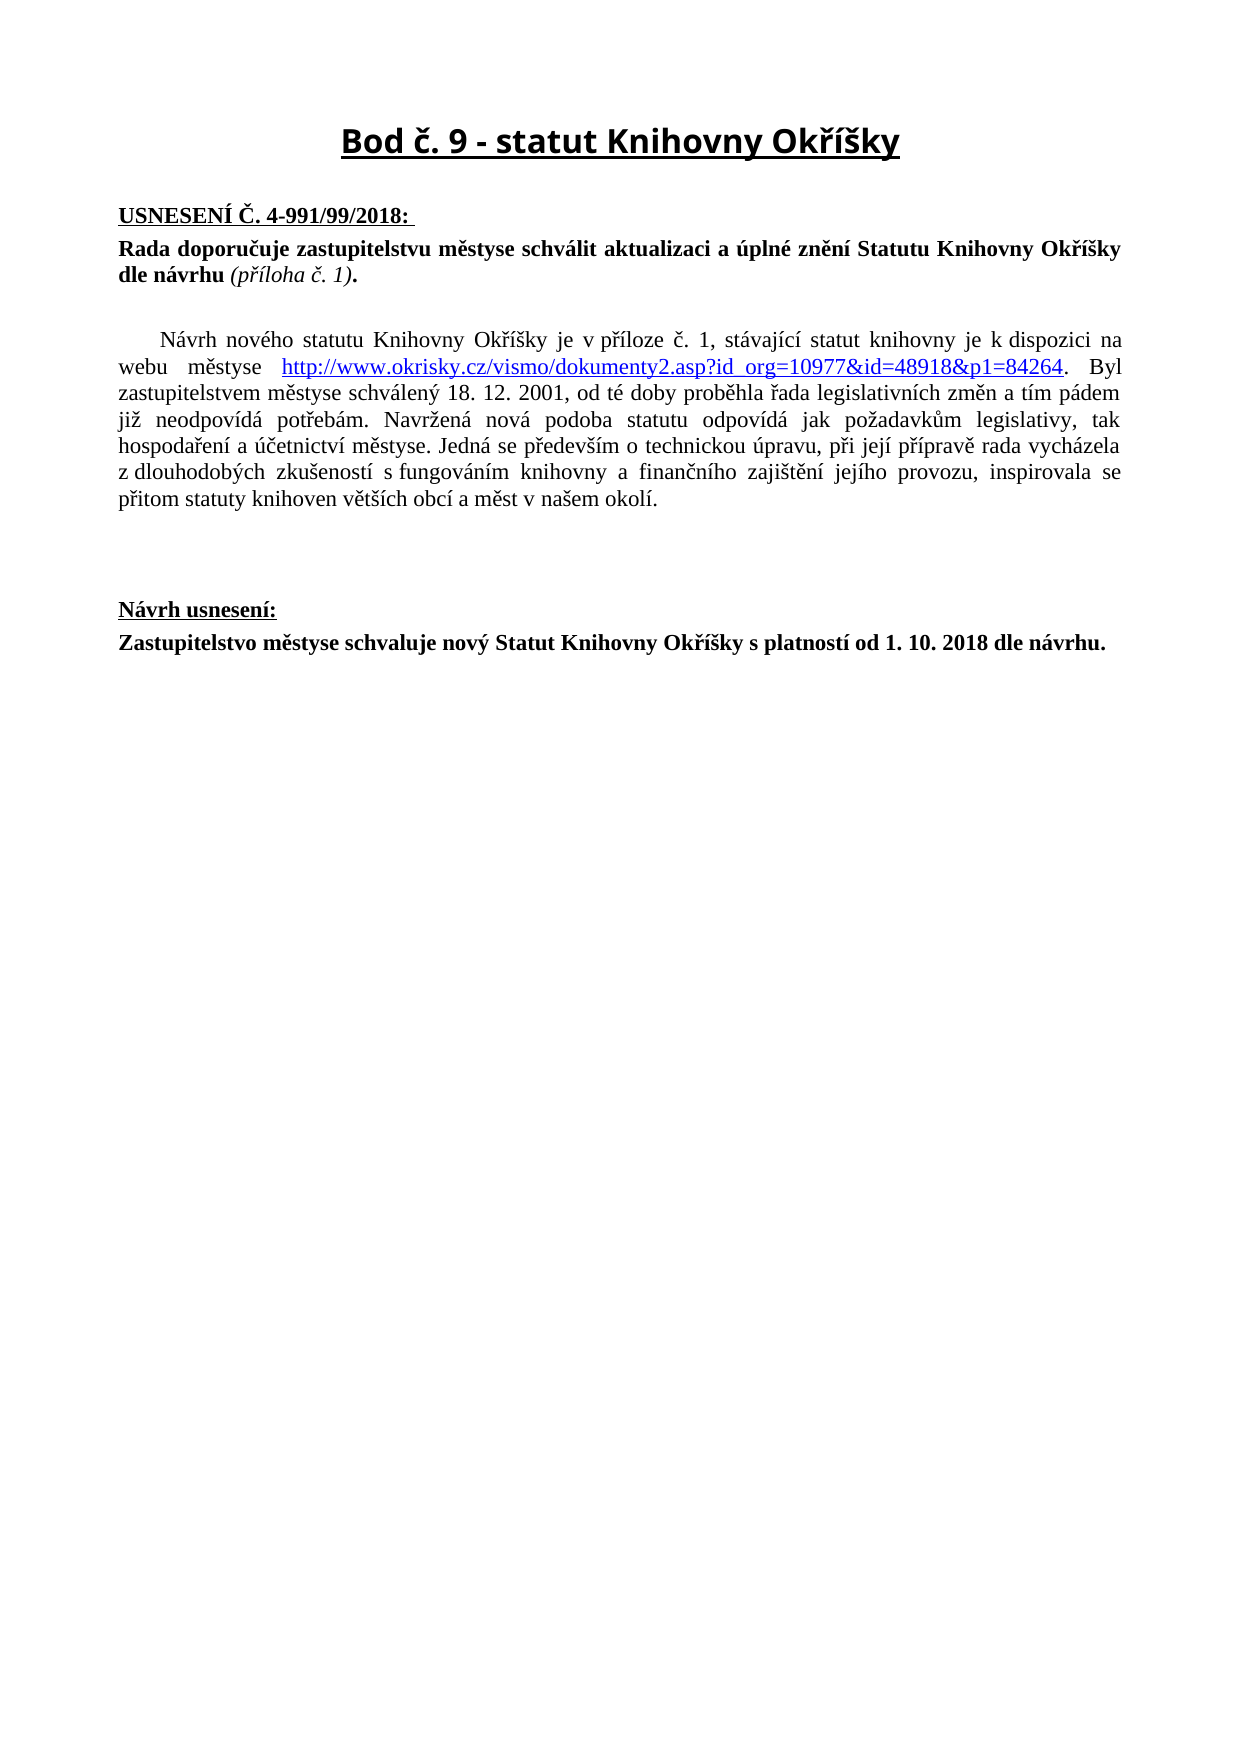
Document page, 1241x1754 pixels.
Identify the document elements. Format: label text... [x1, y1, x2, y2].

text Bod č. 9 - statut Knihovny Okříšky [118, 118, 1122, 163]
text Rada doporučuje zastupitelstvu městyse schválit aktualizaci a úplné znění Statutu Knihovny Okříšky dle návrhu (příloha č. 1). [118, 235, 1122, 288]
text Zastupitelstvo městyse schvaluje nový Statut Knihovny Okříšky s platností od 1. 10. 2018 dle návrhu. [118, 629, 1122, 655]
text Návrh nového statutu Knihovny Okříšky je v příloze č. 1, stávající statut knihovny je k dispozici na webu městyse http://www.okrisky.cz/vismo/dokumenty2.asp?id_org=10977&id=48918&p1=84264. Byl zastupitelstvem městyse schválený 18. 12. 2001, od té doby proběhla řada legislativních změn a tím pádem již neodpovídá potřebám. Navržená nová podoba statutu odpovídá jak požadavkům legislativy, tak hospodaření a účetnictví městyse. Jedná se především o technickou úpravu, při její přípravě rada vycházela z dlouhodobých zkušeností s fungováním knihovny a finančního zajištění jejího provozu, inspirovala se přitom statuty knihoven větších obcí a měst v našem okolí. [118, 327, 1122, 511]
text Návrh usnesení: [118, 596, 1122, 623]
text Usnesení Č. 4-991/99/2018: [118, 202, 1122, 229]
